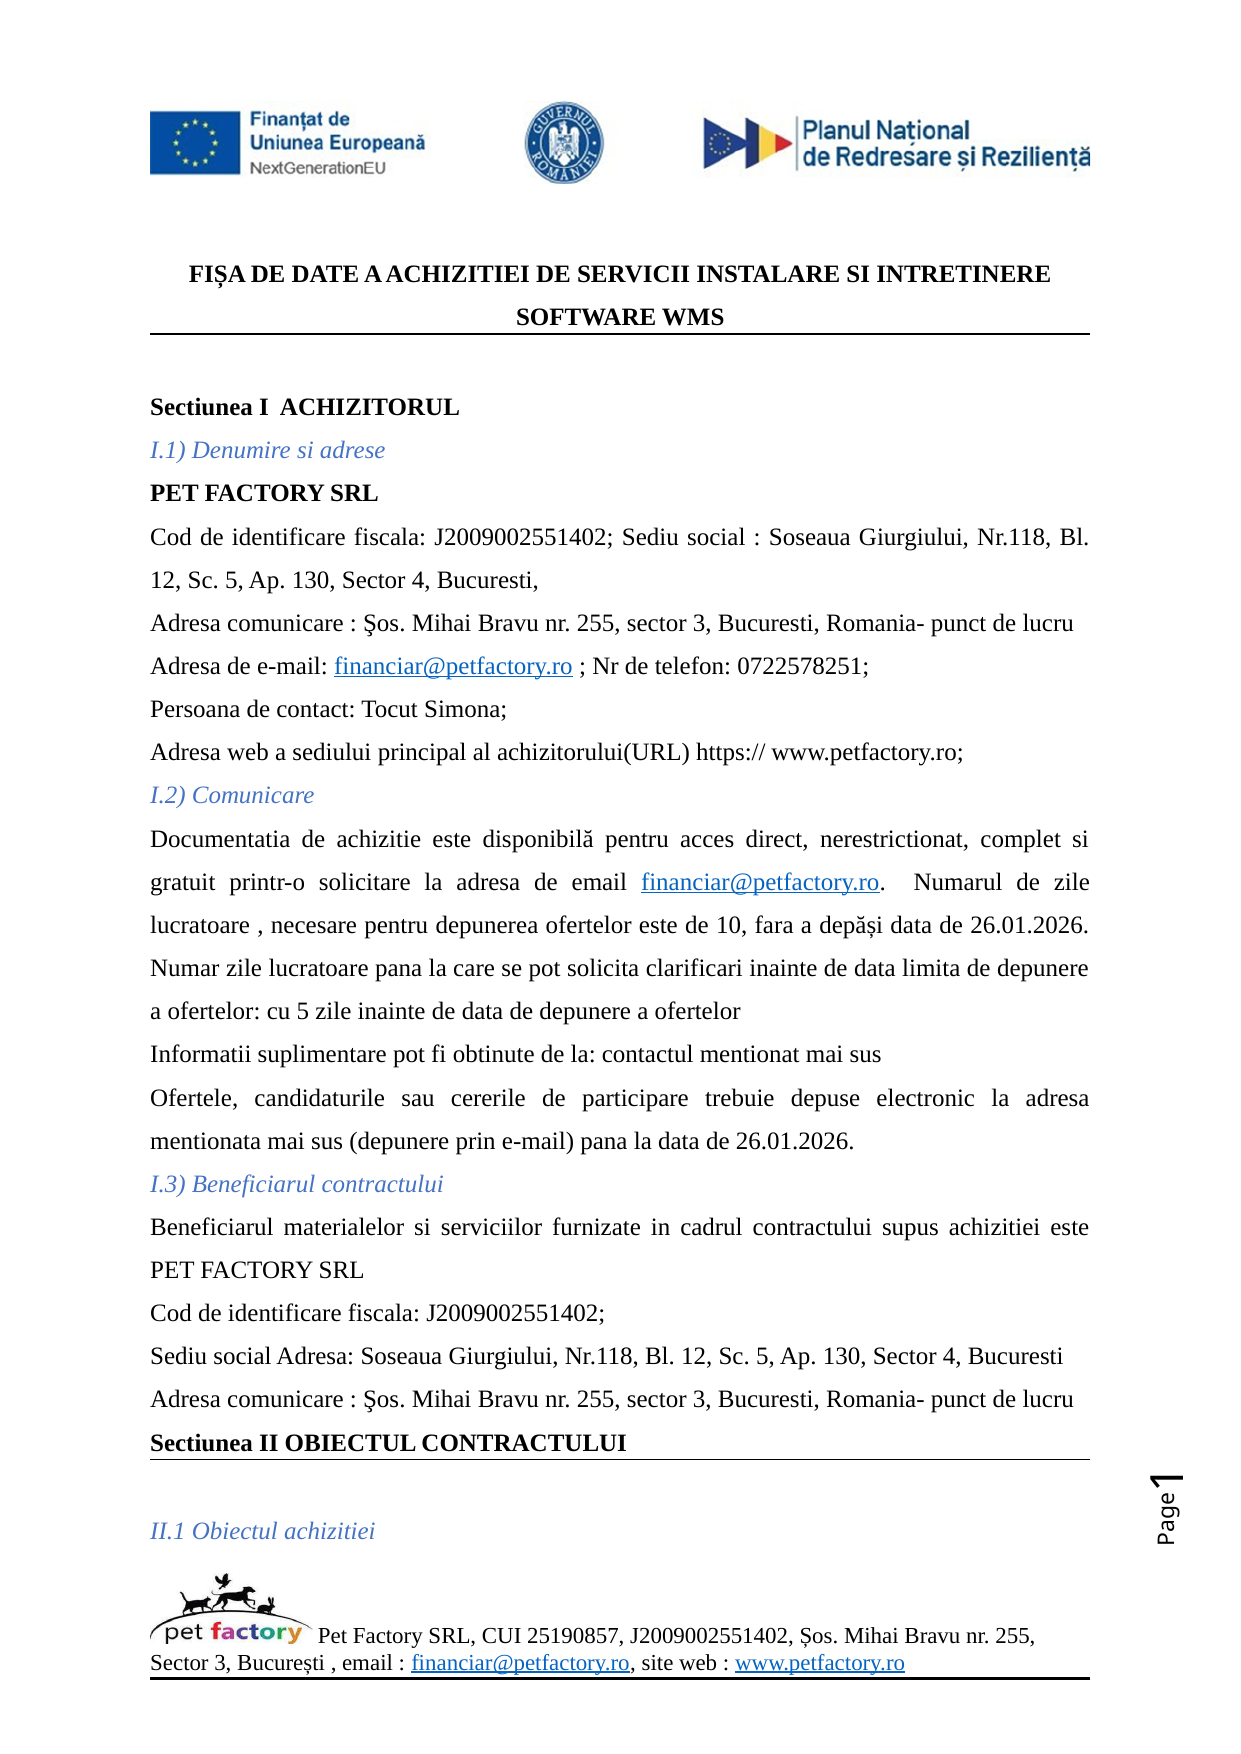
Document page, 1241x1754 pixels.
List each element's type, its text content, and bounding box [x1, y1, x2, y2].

text PET FACTORY SRL [150, 478, 1090, 507]
text Adresa de e-mail: financiar@petfactory.ro ; Nr de telefon: 0722578251; [150, 651, 1090, 680]
text Cod de identificare fiscala: J2009002551402; [150, 1298, 1090, 1327]
text I.2) Comunicare [150, 781, 1090, 809]
text Cod de identificare fiscala: J2009002551402; Sediu social : Soseaua Giurgiului, Nr.118, Bl. 12, Sc. 5, Ap. 130, Sector 4, Bucuresti, [150, 522, 1090, 593]
text Documentatia de achizitie este disponibilă pentru acces direct, nerestrictionat, complet si gratuit printr-o solicitare la adresa de email financiar@petfactory.ro. Numarul de zile lucratoare , necesare pentru depunerea ofertelor este de 10, fara a depăși data de 26.01.2026. Numar zile lucratoare pana la care se pot solicita clarificari inainte de data limita de depunere a ofertelor: cu 5 zile inainte de data de depunere a ofertelor [150, 824, 1090, 1025]
text Adresa comunicare : Şos. Mihai Bravu nr. 255, sector 3, Bucuresti, Romania- punct de lucru [150, 1384, 1090, 1413]
picture [150, 101, 1091, 184]
text Beneficiarul materialelor si serviciilor furnizate in cadrul contractului supus achizitiei este PET FACTORY SRL [150, 1212, 1090, 1284]
text Sediu social Adresa: Soseaua Giurgiului, Nr.118, Bl. 12, Sc. 5, Ap. 130, Sector 4, Bucuresti [150, 1341, 1090, 1370]
text I.3) Beneficiarul contractului [150, 1169, 1090, 1198]
text FIȘA DE DATE A ACHIZITIEI DE SERVICII INSTALARE SI INTRETINERE SOFTWARE WMS [150, 259, 1090, 333]
text Ofertele, candidaturile sau cererile de participare trebuie depuse electronic la adresa mentionata mai sus (depunere prin e-mail) pana la data de 26.01.2026. [150, 1083, 1090, 1154]
text II.1 Obiectul achizitiei [150, 1516, 1090, 1545]
text I.1) Denumire si adrese [150, 435, 1090, 464]
text Sectiunea II OBIECTUL CONTRACTULUI [150, 1428, 1090, 1459]
text Adresa comunicare : Şos. Mihai Bravu nr. 255, sector 3, Bucuresti, Romania- punct de lucru [150, 608, 1090, 637]
text Adresa web a sediului principal al achizitorului(URL) https:// www.petfactory.ro; [150, 737, 1090, 766]
text Persoana de contact: Tocut Simona; [150, 694, 1090, 723]
text Informatii suplimentare pot fi obtinute de la: contactul mentionat mai sus [150, 1039, 1090, 1068]
text Sectiunea I ACHIZITORUL [150, 392, 1090, 421]
